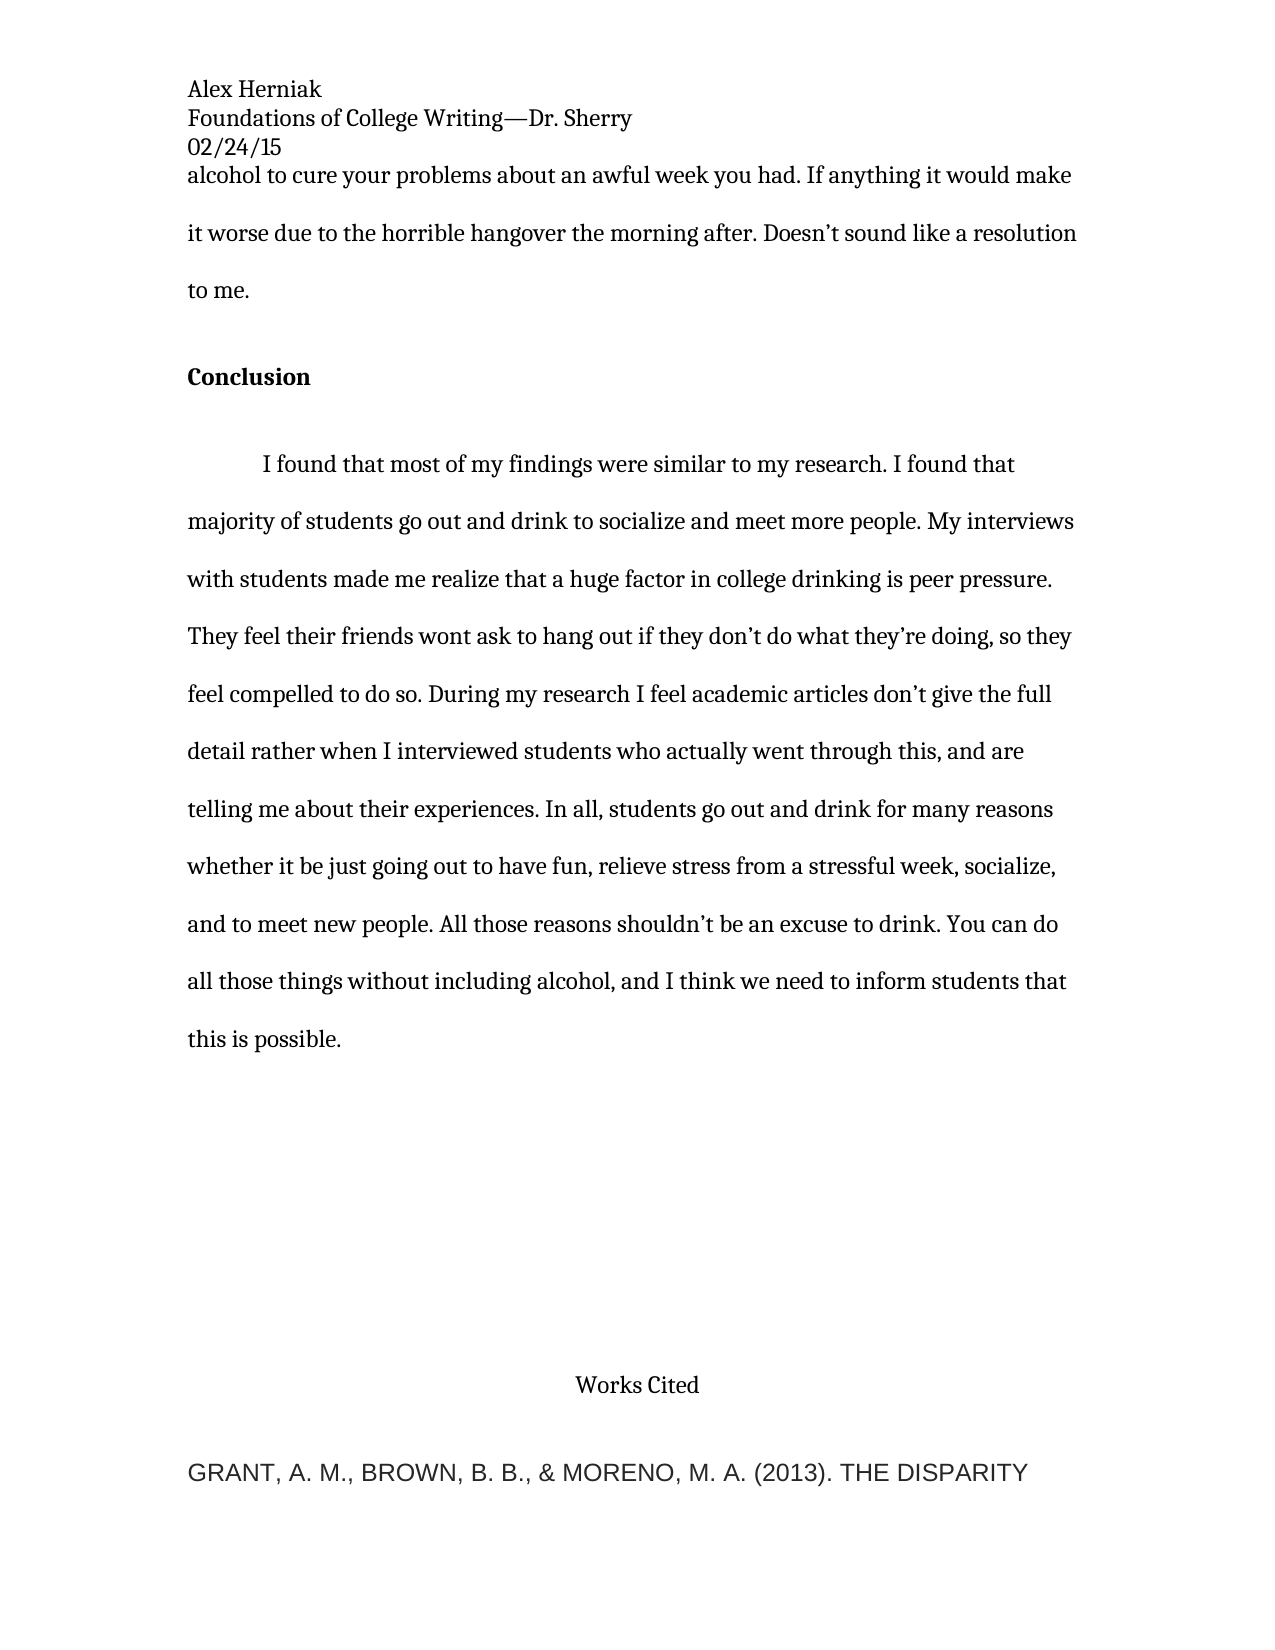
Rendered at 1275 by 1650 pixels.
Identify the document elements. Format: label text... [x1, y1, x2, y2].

text I found that most of my findings were similar to my research. I found that majority of students go out and drink to socialize and meet more people. My interviews with students made me realize that a huge factor in college drinking is peer pressure. They feel their friends wont ask to hang out if they don’t do what they’re doing, so they feel compelled to do so. During my research I feel academic articles don’t give the full detail rather when I interviewed students who actually went through this, and are telling me about their experiences. In all, students go out and drink for many reasons whether it be just going out to have fun, relieve stress from a stressful week, socialize, and to meet new people. All those reasons shouldn’t be an excuse to drink. You can do all those things without including alcohol, and I think we need to inform students that this is possible. [187, 449, 1087, 1053]
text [187, 1458, 1087, 1487]
text Conclusion [187, 363, 1087, 392]
text Works Cited [187, 1371, 1087, 1400]
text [187, 161, 1087, 305]
